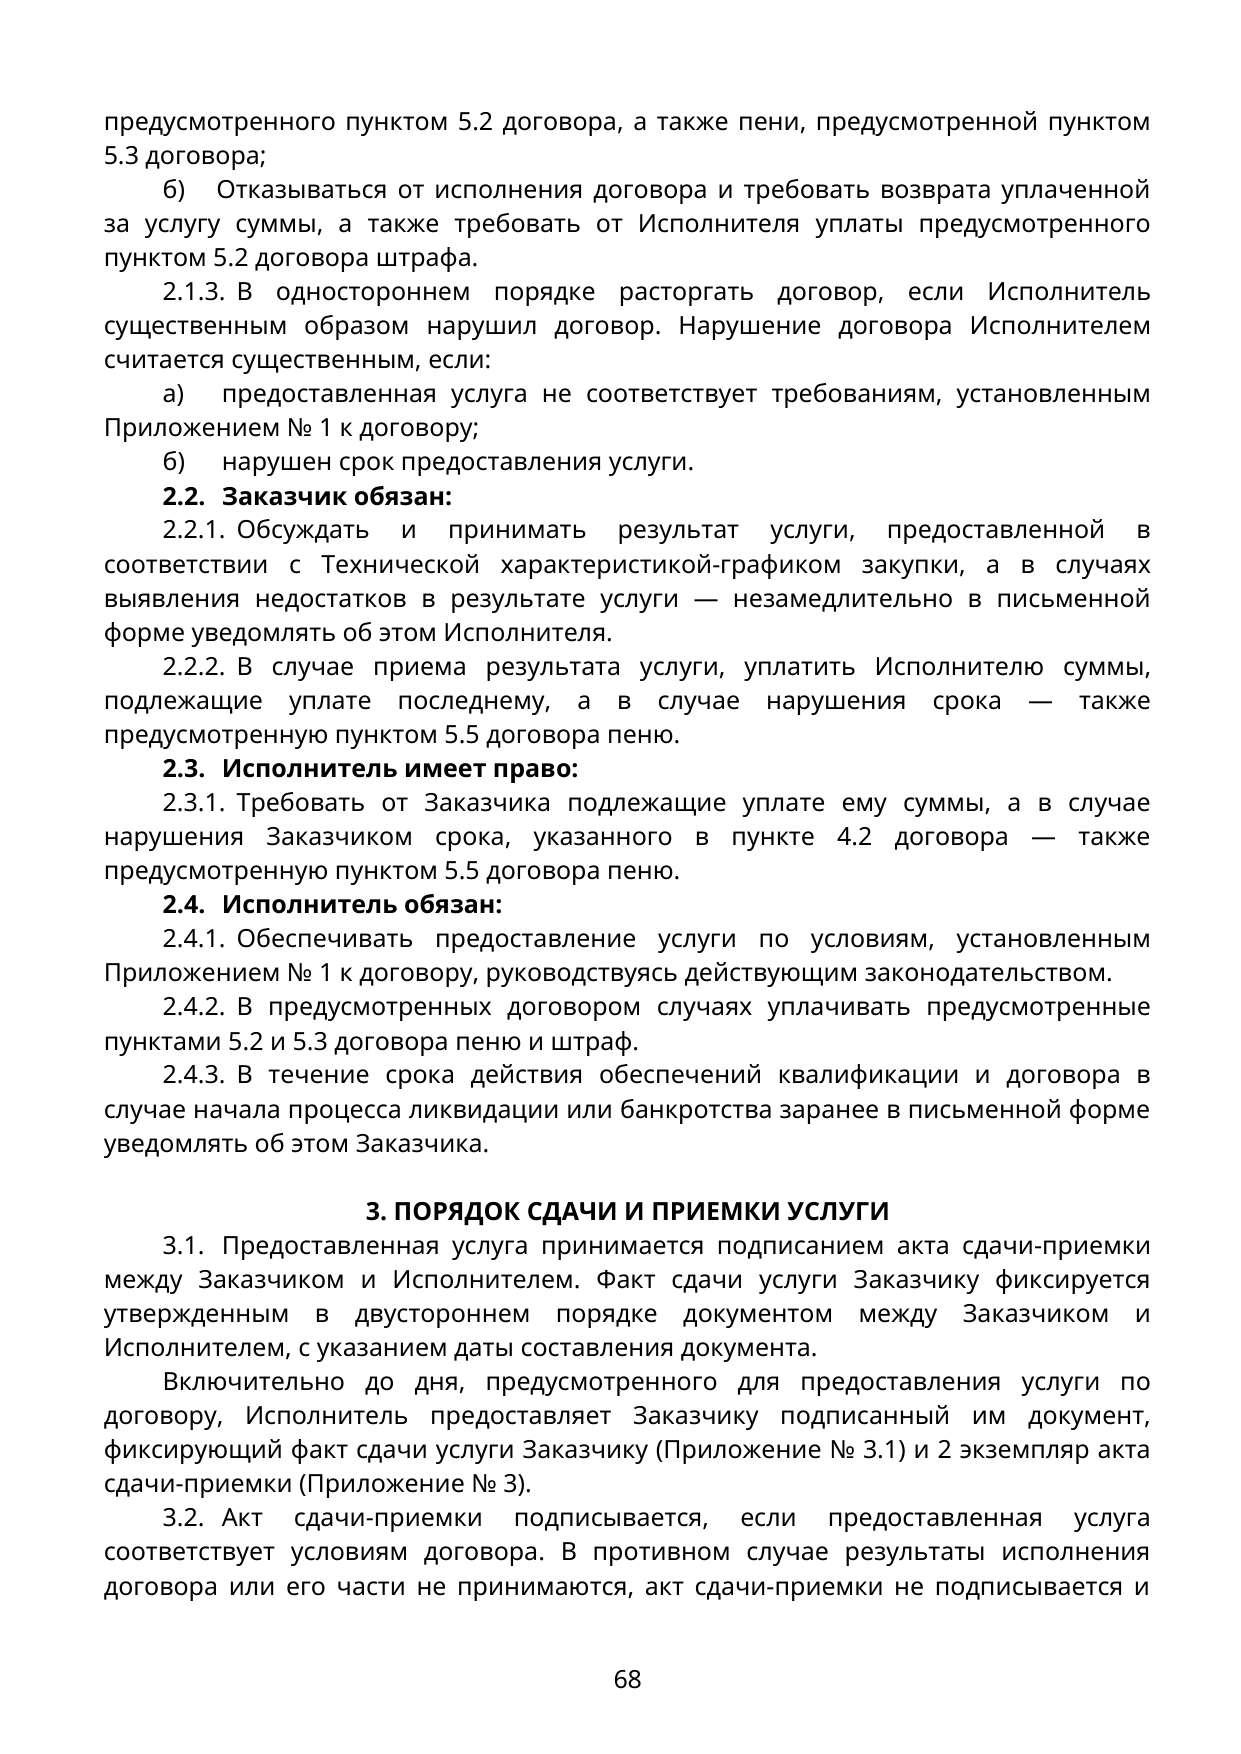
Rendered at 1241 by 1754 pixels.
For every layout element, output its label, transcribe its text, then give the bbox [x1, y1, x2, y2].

text 2.4.2. В предусмотренных договором случаях уплачивать предусмотренные пунктами 5.2 и 5.3 договора пеню и штраф. [103, 989, 1152, 1057]
text 2.4. Исполнитель обязан: [103, 887, 1152, 921]
text б) нарушен срок предоставления услуги. [103, 444, 1152, 478]
text 2.2.1. Обсуждать и принимать результат услуги, предоставленной в соответствии с Технической характеристикой-графиком закупки, а в случаях выявления недостатков в результате услуги — незамедлительно в письменной форме уведомлять об этом Исполнителя. [103, 512, 1152, 648]
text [103, 1500, 1152, 1602]
text 2.2. Заказчик обязан: [103, 478, 1152, 512]
text б) Отказываться от исполнения договора и требовать возврата уплаченной за услугу суммы, а также требовать от Исполнителя уплаты предусмотренного пунктом 5.2 договора штрафа. [103, 172, 1152, 274]
text 2.3. Исполнитель имеет право: [103, 751, 1152, 785]
text 2.4.1. Обеспечивать предоставление услуги по условиям, установленным Приложением № 1 к договору, руководствуясь действующим законодательством. [103, 921, 1152, 989]
text 2.1.3. В одностороннем порядке расторгать договор, если Исполнитель существенным образом нарушил договор. Нарушение договора Исполнителем считается существенным, если: [103, 274, 1152, 376]
text 3. ПОРЯДОК СДАЧИ И ПРИЕМКИ УСЛУГИ [103, 1193, 1152, 1227]
text 2.3.1. Требовать от Заказчика подлежащие уплате ему суммы, а в случае нарушения Заказчиком срока, указанного в пункте 4.2 договора — также предусмотренную пунктом 5.5 договора пеню. [103, 785, 1152, 887]
text 2.2.2. В случае приема результата услуги, уплатить Исполнителю суммы, подлежащие уплате последнему, а в случае нарушения срока — также предусмотренную пунктом 5.5 договора пеню. [103, 648, 1152, 751]
text Включительно до дня, предусмотренного для предоставления услуги по договору, Исполнитель предоставляет Заказчику подписанный им документ, фиксирующий факт сдачи услуги Заказчику (Приложение № 3.1) и 2 экземпляр акта сдачи-приемки (Приложение № 3). [103, 1364, 1152, 1500]
text а) предоставленная услуга не соответствует требованиям, установленным Приложением № 1 к договору; [103, 376, 1152, 444]
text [103, 103, 1152, 172]
text 3.1. Предоставленная услуга принимается подписанием акта сдачи-приемки между Заказчиком и Исполнителем. Факт сдачи услуги Заказчику фиксируется утвержденным в двустороннем порядке документом между Заказчиком и Исполнителем, с указанием даты составления документа. [103, 1227, 1152, 1364]
text 2.4.3. В течение срока действия обеспечений квалификации и договора в случае начала процесса ликвидации или банкротства заранее в письменной форме уведомлять об этом Заказчика. [103, 1057, 1152, 1159]
